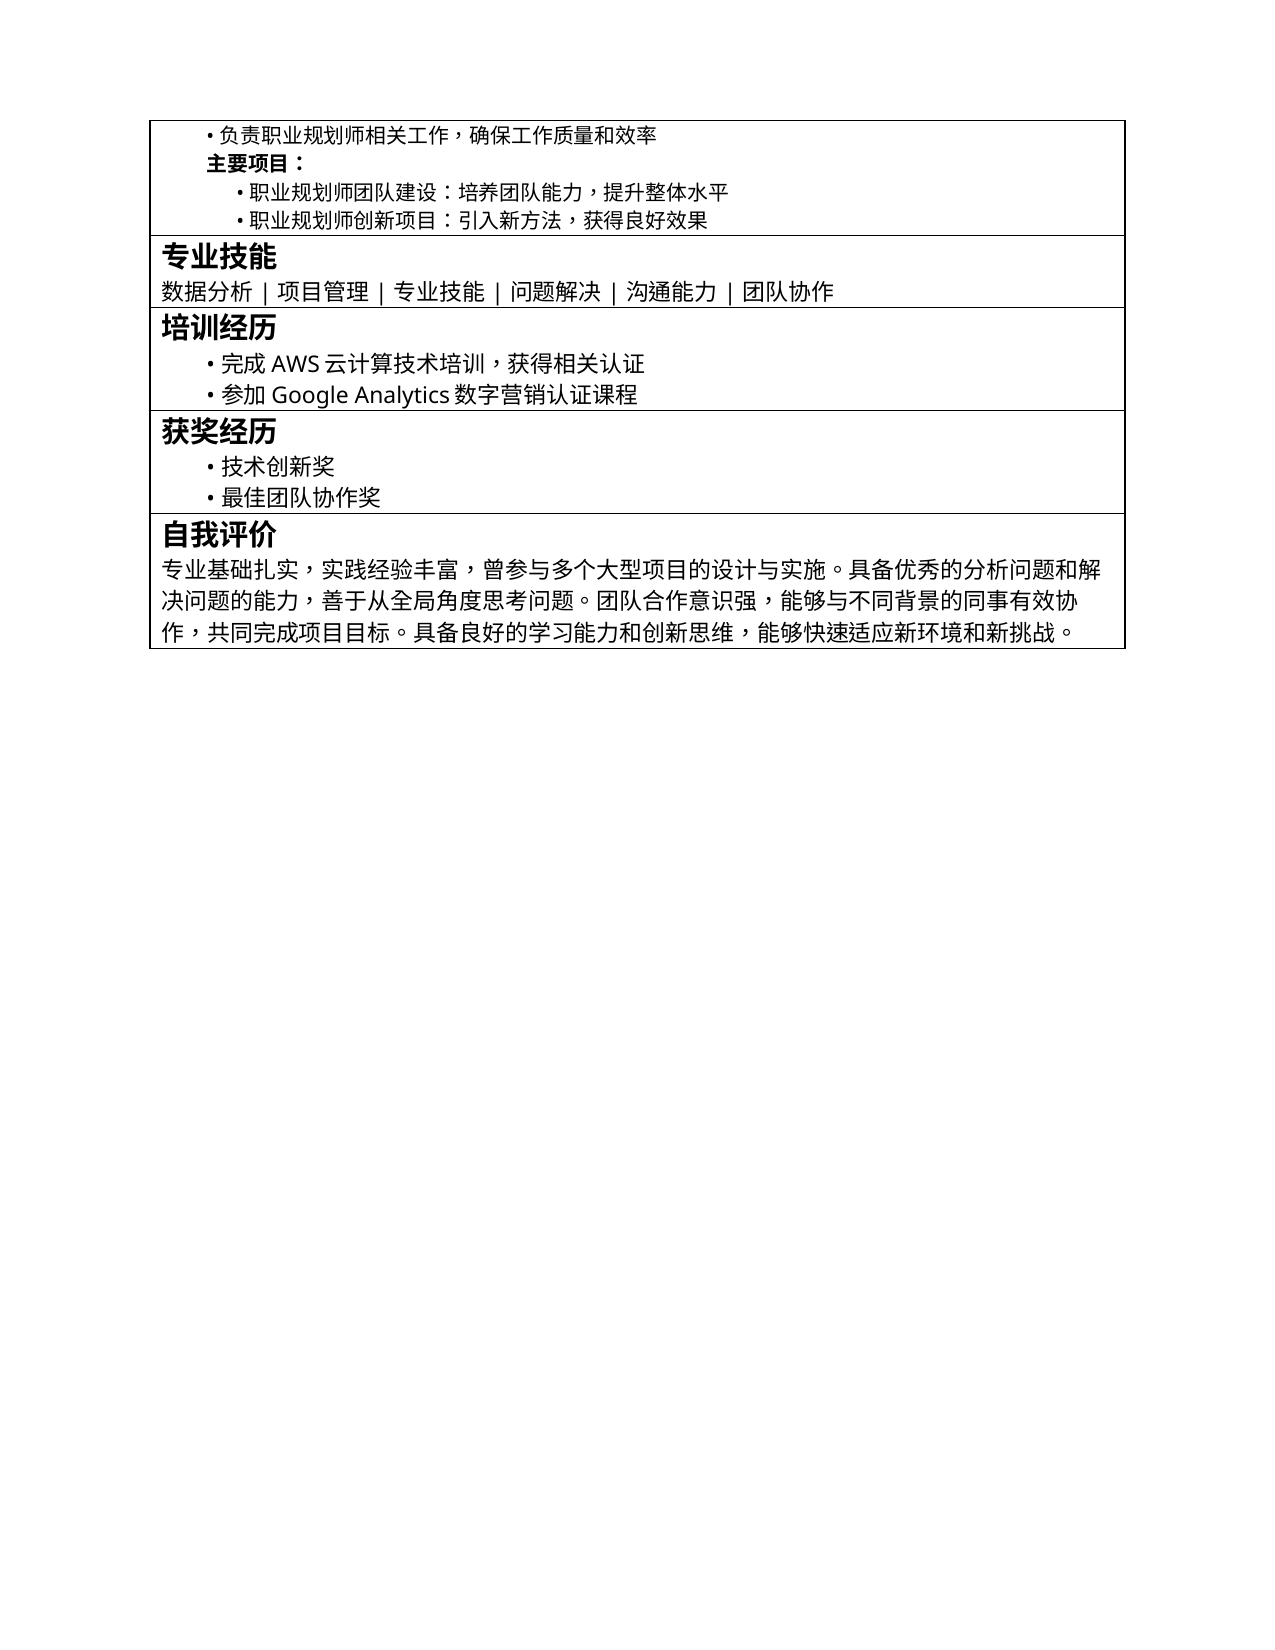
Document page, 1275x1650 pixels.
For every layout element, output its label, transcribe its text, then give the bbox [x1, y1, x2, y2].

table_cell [151, 121, 1124, 235]
table_cell 培训经历 • 完成AWS云计算技术培训，获得相关认证 • 参加Google Analytics数字营销认证课程 [151, 308, 1124, 410]
table_cell 专业技能 数据分析 | 项目管理 | 专业技能 | 问题解决 | 沟通能力 | 团队协作 [151, 236, 1124, 307]
table_cell 获奖经历 • 技术创新奖 • 最佳团队协作奖 [151, 411, 1124, 513]
table_cell 自我评价 专业基础扎实，实践经验丰富，曾参与多个大型项目的设计与实施。具备优秀的分析问题和解决问题的能力，善于从全局角度思考问题。团队合作意识强，能够与不同背景的同事有效协作，共同完成项目目标。具备良好的学习能力和创新思维，能够快速适应新环境和新挑战。 [151, 514, 1124, 648]
